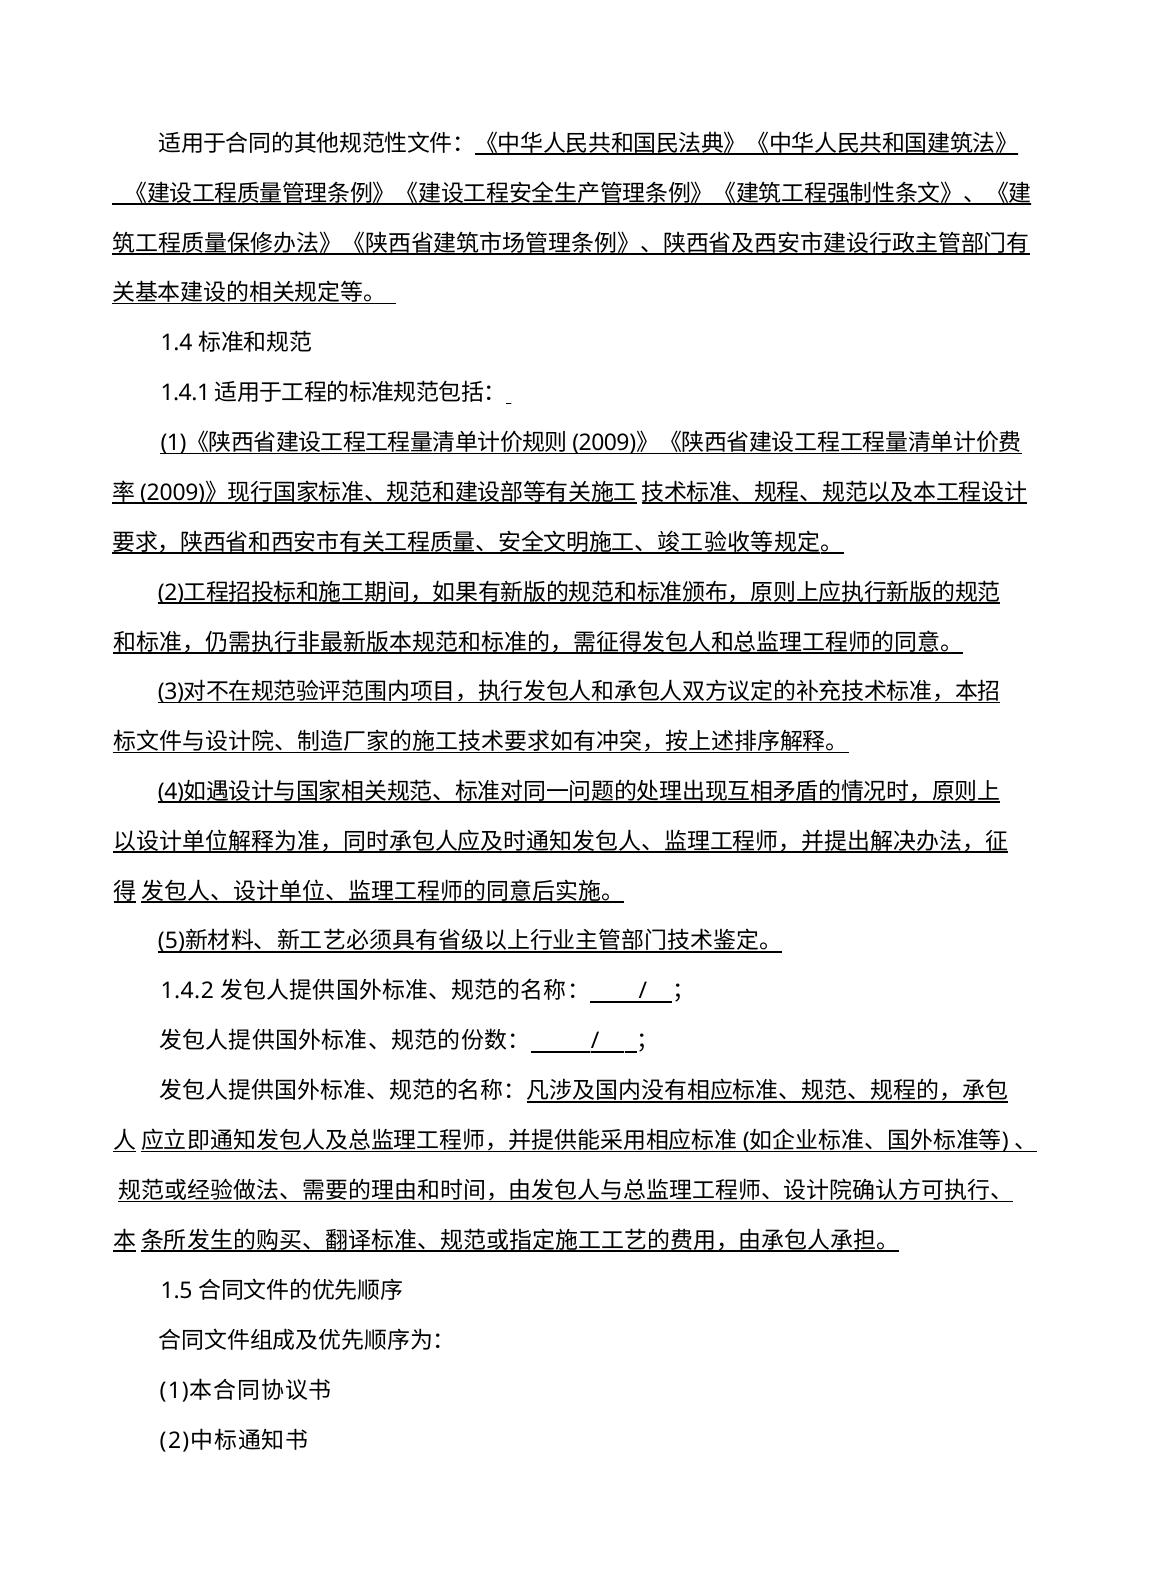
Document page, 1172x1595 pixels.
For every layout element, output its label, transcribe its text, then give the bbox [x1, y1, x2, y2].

text 发包人提供国外标准、规范的名称：凡涉及国内没有相应标准、规范、规程的，承包人 应立即通知发包人及总监理工程师，并提供能采用相应标准 (如企业标准、国外标准等) 、 规范或经验做法、需要的理由和时间，由发包人与总监理工程师、设计院确认方可执行、本 条所发生的购买、翻译标准、规范或指定施工工艺的费用，由承包人承担。 [113, 1072, 1028, 1255]
text (2)工程招投标和施工期间，如果有新版的规范和标准颁布，原则上应执行新版的规范 和标准，仍需执行非最新版本规范和标准的，需征得发包人和总监理工程师的同意。 [113, 573, 1028, 657]
text (1)本合同协议书 [159, 1371, 1038, 1405]
text (3)对不在规范验评范围内项目，执行发包人和承包人双方议定的补充技术标准，本招 标文件与设计院、制造厂家的施工技术要求如有冲突，按上述排序解释。 [113, 673, 1028, 756]
text 适用于合同的其他规范性文件：《中华人民共和国民法典》《中华人民共和国建筑法》 《建设工程质量管理条例》《建设工程安全生产管理条例》《建筑工程强制性条文》、《建筑工程质量保修办法》《陕西省建筑市场管理条例》、陕西省及西安市建设行政主管部门有关基本建设的相关规定等。 [112, 125, 1038, 307]
text 合同文件组成及优先顺序为： [159, 1322, 1038, 1355]
text 1.5 合同文件的优先顺序 [160, 1272, 1038, 1305]
text (1)《陕西省建设工程工程量清单计价规则 (2009)》《陕西省建设工程工程量清单计价费率 (2009)》现行国家标准、规范和建设部等有关施工 技术标准、规程、规范以及本工程设计要求，陕西省和西安市有关工程质量、安全文明施工、竣工验收等规定。 [112, 424, 1038, 557]
text (4)如遇设计与国家相关规范、标准对同一问题的处理出现互相矛盾的情况时，原则上 以设计单位解释为准，同时承包人应及时通知发包人、监理工程师，并提出解决办法，征得 发包人、设计单位、监理工程师的同意后实施。 [113, 773, 1028, 906]
text 发包人提供国外标准、规范的份数： / ； [159, 1022, 1038, 1056]
text 1.4 标准和规范 [160, 324, 1038, 357]
text 1.4.2 发包人提供国外标准、规范的名称： / ； [160, 972, 1038, 1006]
text 1.4.1适用于工程的标准规范包括： [112, 374, 1038, 407]
text (5)新材料、新工艺必须具有省级以上行业主管部门技术鉴定。 [158, 922, 1038, 956]
text (2)中标通知书 [159, 1421, 1038, 1455]
